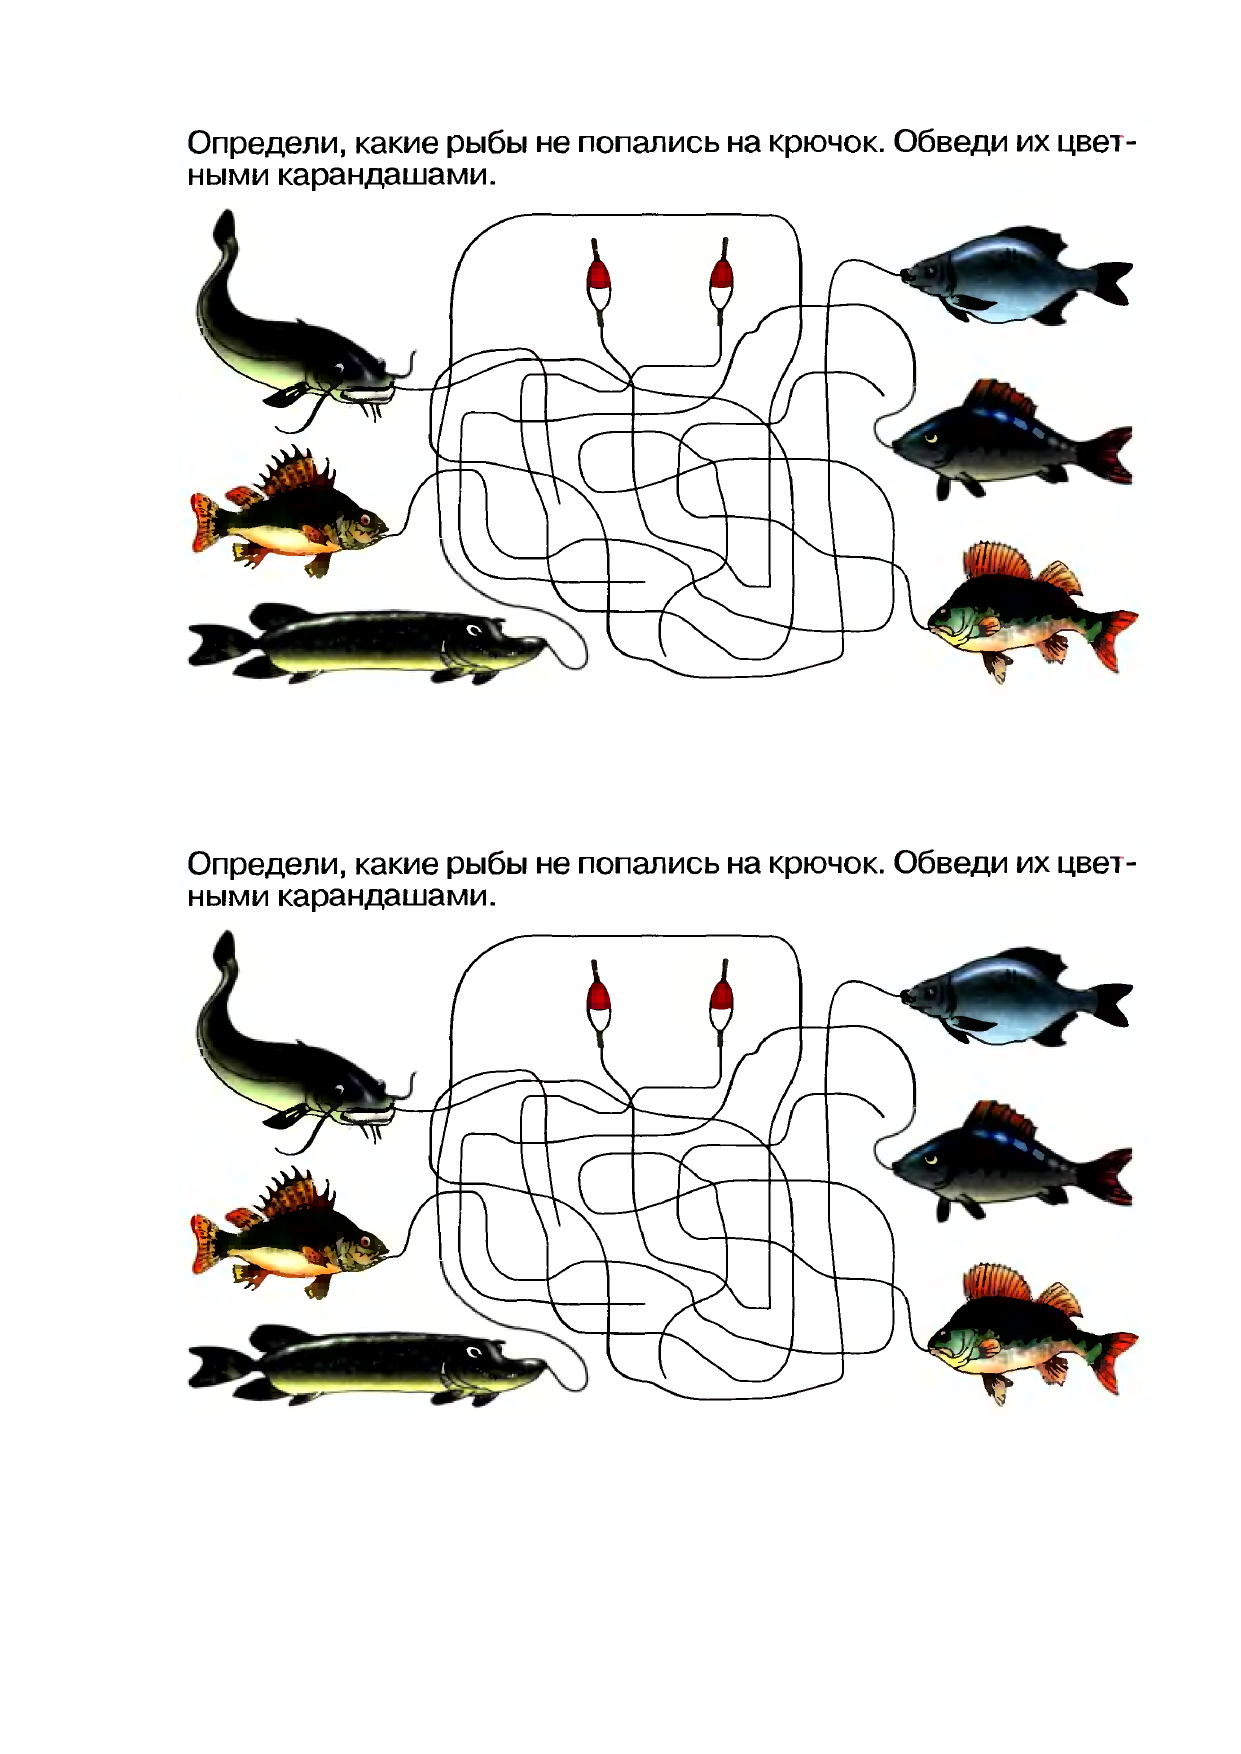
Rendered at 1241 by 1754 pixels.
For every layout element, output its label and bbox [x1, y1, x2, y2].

picture [177, 118, 1152, 697]
picture [177, 840, 1152, 1419]
